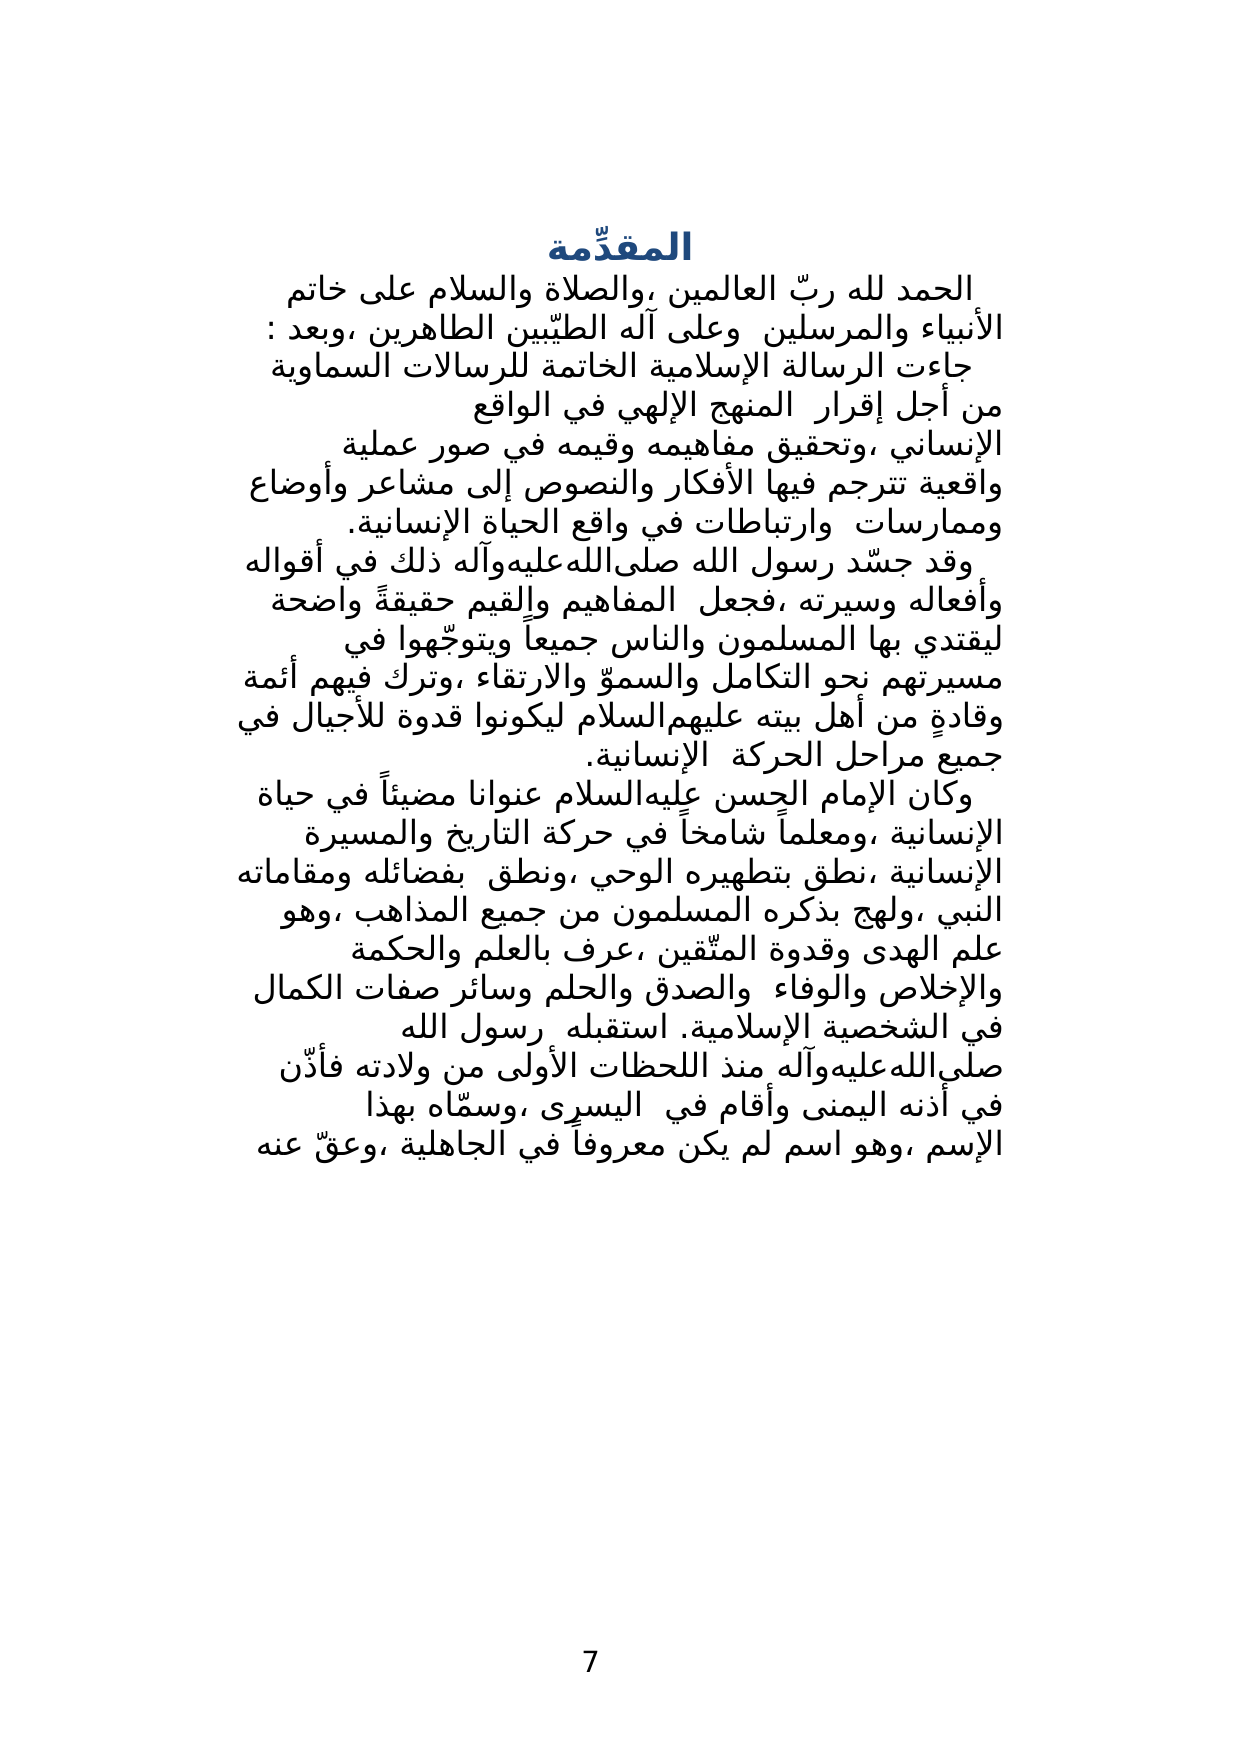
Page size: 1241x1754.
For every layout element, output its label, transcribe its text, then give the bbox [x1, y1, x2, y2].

text وقد جسّد رسول الله صلى‌الله‌عليه‌وآله ذلك في أقواله وأفعاله وسيرته ،فجعل المفاهيم والقيم حقيقةً واضحة ليقتدي بها المسلمون والناس جميعاً ويتوجّهوا في مسيرتهم نحو التكامل والسموّ والارتقاء ،وترك فيهم أئمة وقادةٍ من أهل بيته عليهم‌السلام ليكونوا قدوة للأجيال في جميع مراحل الحركة الإنسانية. [236, 541, 1004, 774]
subtitle المقدِّمة [236, 226, 1004, 269]
text جاءت الرسالة الإسلامية الخاتمة للرسالات السماوية من أجل إقرار المنهج الإلهي في الواقع الإنساني ،وتحقيق مفاهيمه وقيمه في صور عملية واقعية تترجم فيها الأفكار والنصوص إلى مشاعر وأوضاع وممارسات وارتباطات في واقع الحياة الإنسانية. [236, 347, 1004, 541]
text وكان الإمام الحسن عليه‌السلام عنوانا مضيئاً في حياة الإنسانية ،ومعلماً شامخاً في حركة التاريخ والمسيرة الإنسانية ،نطق بتطهيره الوحي ،ونطق بفضائله ومقاماته النبي ،ولهج بذكره المسلمون من جميع المذاهب ،وهو علم الهدى وقدوة المتّقين ،عرف بالعلم والحكمة والإخلاص والوفاء والصدق والحلم وسائر صفات الكمال في الشخصية الإسلامية. استقبله رسول الله صلى‌الله‌عليه‌وآله منذ اللحظات الأولى من ولادته فأذّن في أذنه اليمنى وأقام في اليسرى ،وسمّاه بهذا الإسم ،وهو اسم لم يكن معروفاً في الجاهلية ،وعقّ عنه [236, 774, 1004, 1163]
text الحمد لله ربّ العالمين ،والصلاة والسلام على خاتم الأنبياء والمرسلين وعلى آله الطيّبين الطاهرين ،وبعد : [236, 269, 1004, 347]
